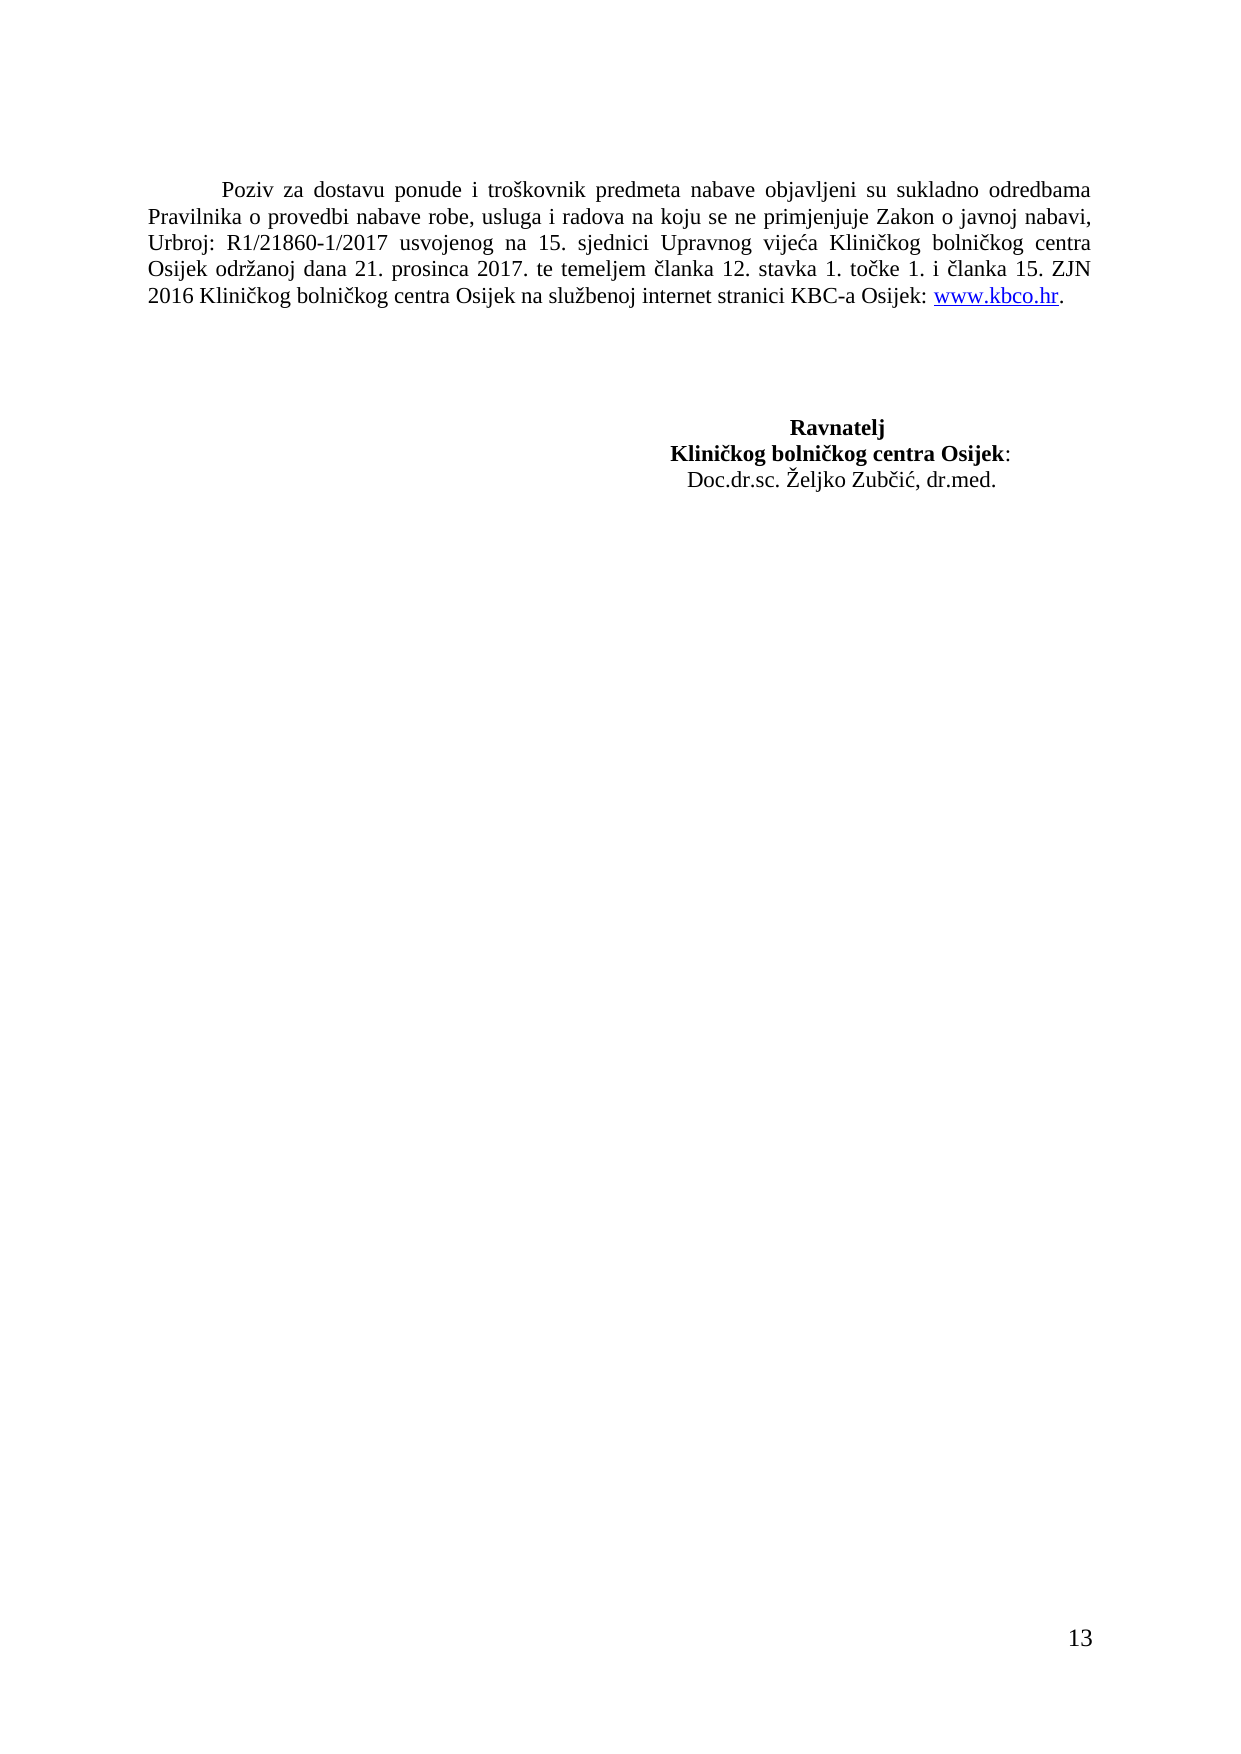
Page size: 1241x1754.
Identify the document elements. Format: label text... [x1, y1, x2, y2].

text Kliničkog bolničkog centra Osijek: [148, 440, 1093, 466]
text Poziv za dostavu ponude i troškovnik predmeta nabave objavljeni su sukladno odredbama Pravilnika o provedbi nabave robe, usluga i radova na koju se ne primjenjuje Zakon o javnoj nabavi, Urbroj: R1/21860-1/2017 usvojenog na 15. sjednici Upravnog vijeća Kliničkog bolničkog centra Osijek održanoj dana 21. prosinca 2017. te temeljem članka 12. stavka 1. točke 1. i članka 15. ZJN 2016 Kliničkog bolničkog centra Osijek na službenoj internet stranici KBC-a Osijek: www.kbco.hr. [148, 176, 1093, 308]
text Ravnatelj [148, 413, 1093, 440]
text Doc.dr.sc. Željko Zubčić, dr.med. [148, 466, 1093, 493]
